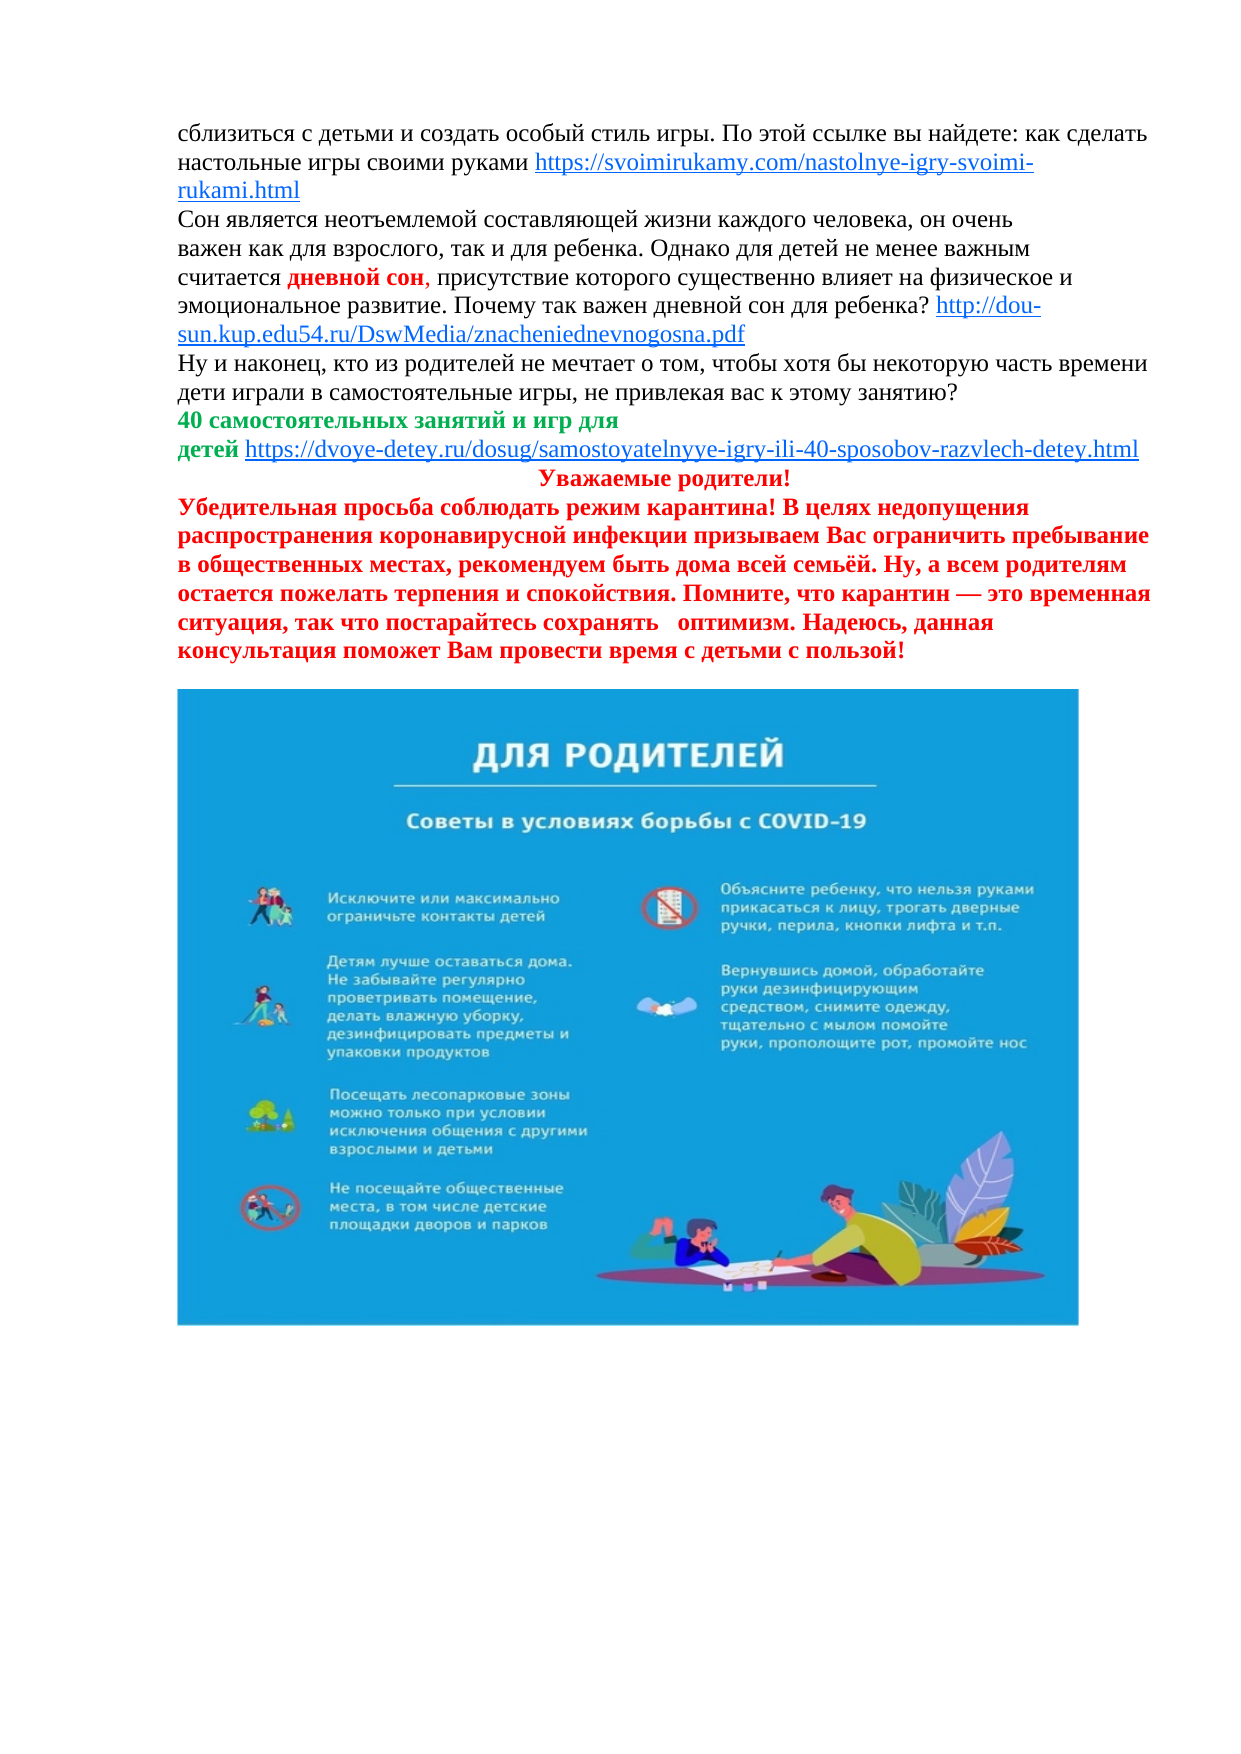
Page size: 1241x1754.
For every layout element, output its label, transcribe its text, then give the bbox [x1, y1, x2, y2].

picture [470, 741, 552, 777]
picture [594, 1130, 1047, 1295]
picture [499, 808, 752, 838]
text Сон является неотъемлемой составляющей жизни каждого человека, он очень [177, 204, 1152, 233]
picture [324, 887, 563, 908]
picture [324, 1178, 566, 1240]
picture [241, 885, 303, 931]
picture [401, 811, 495, 835]
picture [754, 809, 877, 835]
picture [392, 782, 883, 792]
picture [718, 878, 1037, 937]
picture [325, 1085, 590, 1159]
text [177, 118, 1152, 204]
picture [638, 884, 706, 932]
picture [558, 732, 787, 776]
picture [718, 958, 1032, 1062]
text Уважаемые родители! [177, 463, 1152, 492]
text Убедительная просьба соблюдать режим карантина! В целях недопущения распространения коронавирусной инфекции призываем Вас ограничить пребывание в общественных местах, рекомендуем быть дома всей семьёй. Ну, а всем родителям остается пожелать терпения и спокойствия. Помните, что карантин — это временная ситуация, так что постарайтесь сохранять оптимизм. Надеюсь, данная консультация поможет Вам провести время с детьми с пользой! [177, 492, 1152, 664]
picture [244, 1094, 300, 1137]
text Ну и наконец, кто из родителей не мечтает о том, чтобы хотя бы некоторую часть времени дети играли в самостоятельные игры, не привлекая вас к этому занятию? [177, 348, 1152, 406]
picture [323, 948, 572, 1069]
picture [177, 689, 1079, 1326]
text 40 самостоятельных занятий и игр для детей https://dvoye-detey.ru/dosug/samostoyatelnyye-igry-ili-40-sposobov-razvlech-detey.html [177, 406, 1152, 463]
picture [325, 909, 548, 932]
picture [235, 1179, 303, 1234]
picture [232, 982, 300, 1032]
picture [630, 992, 702, 1024]
text важен как для взрослого, так и для ребенка. Однако для детей не менее важным считается дневной сон, присутствие которого существенно влияет на физическое и эмоциональное развитие. Почему так важен дневной сон для ребенка? http://dou-sun.kup.edu54.ru/DswMedia/znacheniednevnogosna.pdf [177, 233, 1152, 348]
